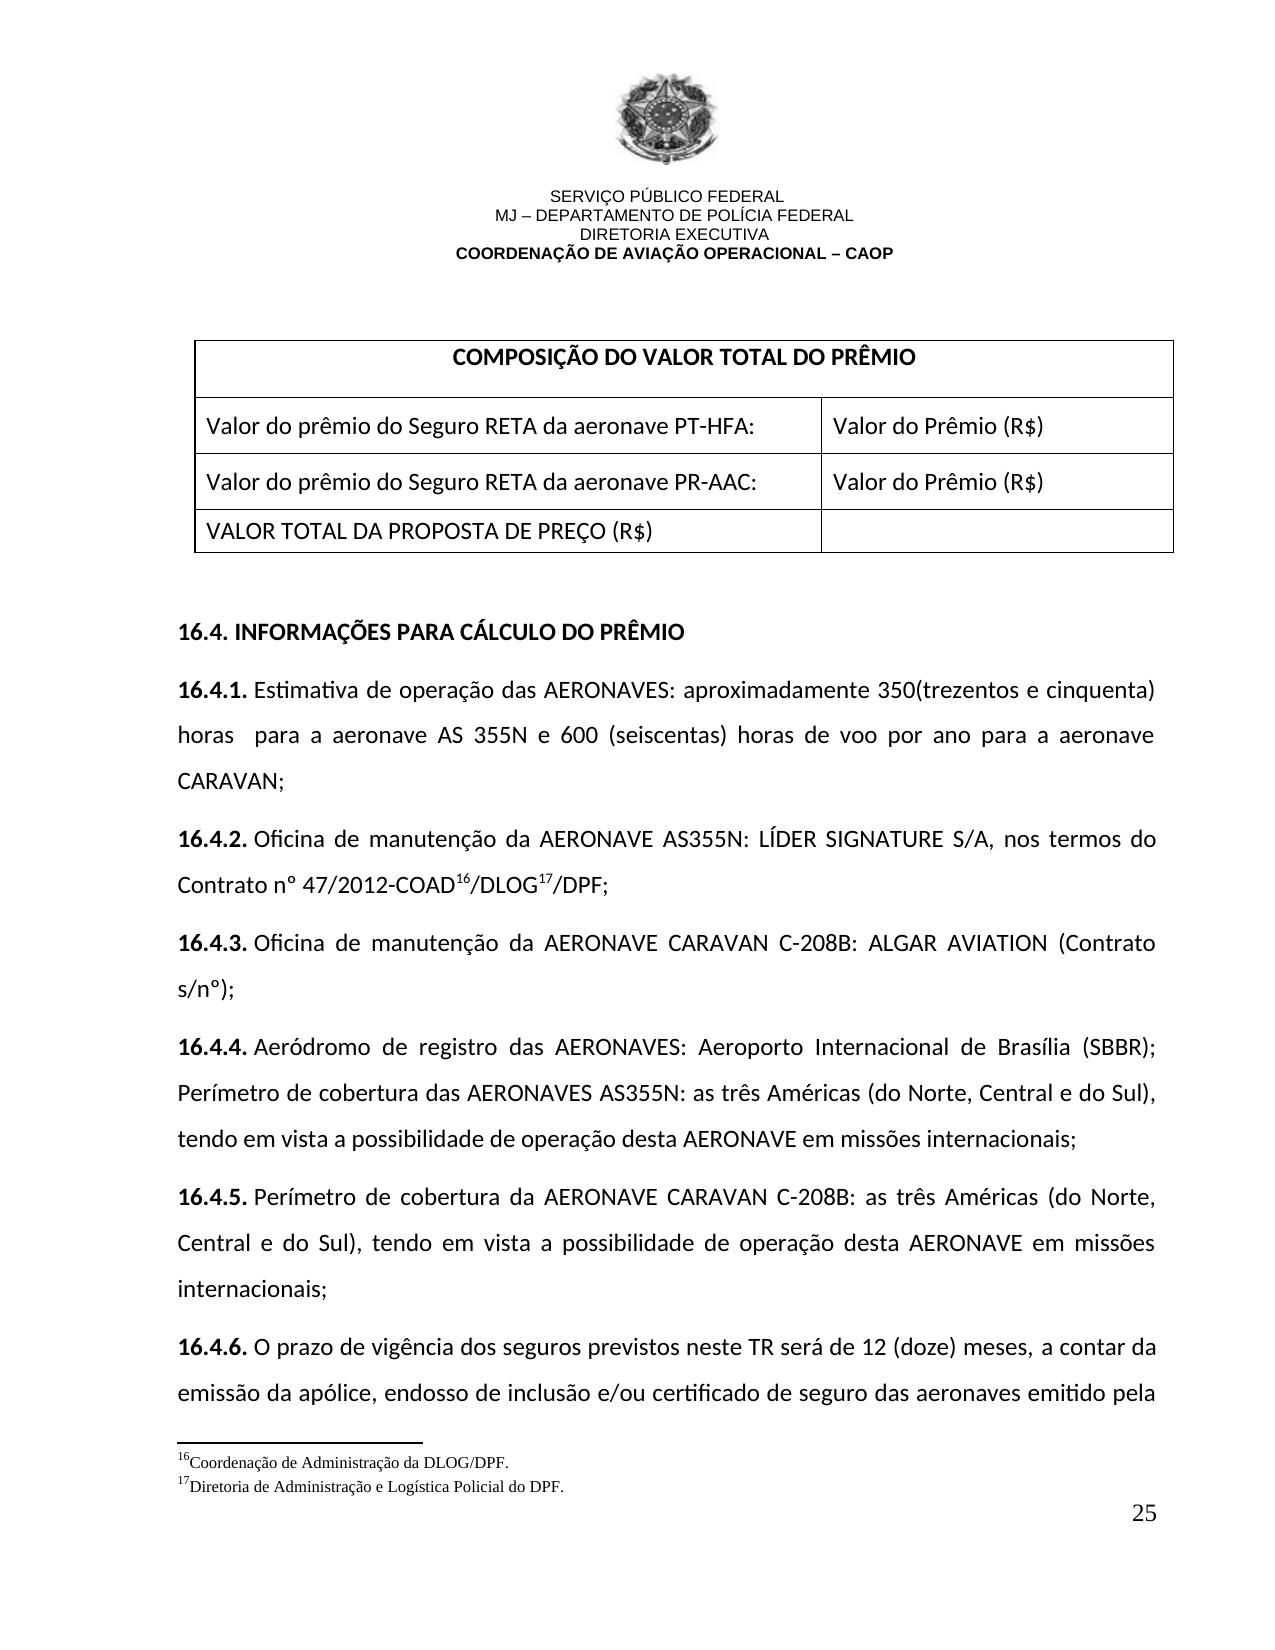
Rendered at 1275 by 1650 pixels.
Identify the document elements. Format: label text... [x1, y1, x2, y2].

table_cell [822, 510, 1173, 552]
picture [614, 73, 720, 165]
list Oficina de manutenção da AERONAVE CARAVAN C-208B: ALGAR AVIATION (Contrato s/nº); [177, 928, 1157, 1004]
table_cell VALOR TOTAL DA PROPOSTA DE PREÇO (R$) [196, 510, 821, 552]
table_cell Valor do prêmio do Seguro RETA da aeronave PT-HFA: [196, 398, 821, 453]
table_cell Valor do Prêmio (R$) [822, 398, 1173, 453]
table_cell Valor do Prêmio (R$) [822, 454, 1173, 509]
list Oficina de manutenção da AERONAVE AS355N: LÍDER SIGNATURE S/A, nos termos do Contrato nº 47/2012-COAD/DLOG/DPF; [177, 824, 1157, 900]
list INFORMAÇÕES PARA CÁLCULO DO PRÊMIO [177, 616, 1157, 646]
list Aeródromo de registro das AERONAVES: Aeroporto Internacional de Brasília (SBBR); Perímetro de cobertura das AERONAVES AS355N: as três Américas (do Norte, Central e do Sul), tendo em vista a possibilidade de operação desta AERONAVE em missões internacionais; [177, 1032, 1157, 1153]
list Perímetro de cobertura da AERONAVE CARAVAN C-208B: as três Américas (do Norte, Central e do Sul), tendo em vista a possibilidade de operação desta AERONAVE em missões internacionais; [177, 1181, 1157, 1303]
table_cell Valor do prêmio do Seguro RETA da aeronave PR-AAC: [196, 454, 821, 509]
list Estimativa de operação das AERONAVES: aproximadamente 350(trezentos e cinquenta) horas para a aeronave AS 355N e 600 (seiscentas) horas de voo por ano para a aeronave CARAVAN; [177, 674, 1157, 796]
table_header COMPOSIÇÃO DO VALOR TOTAL DO PRÊMIO [196, 341, 1173, 397]
